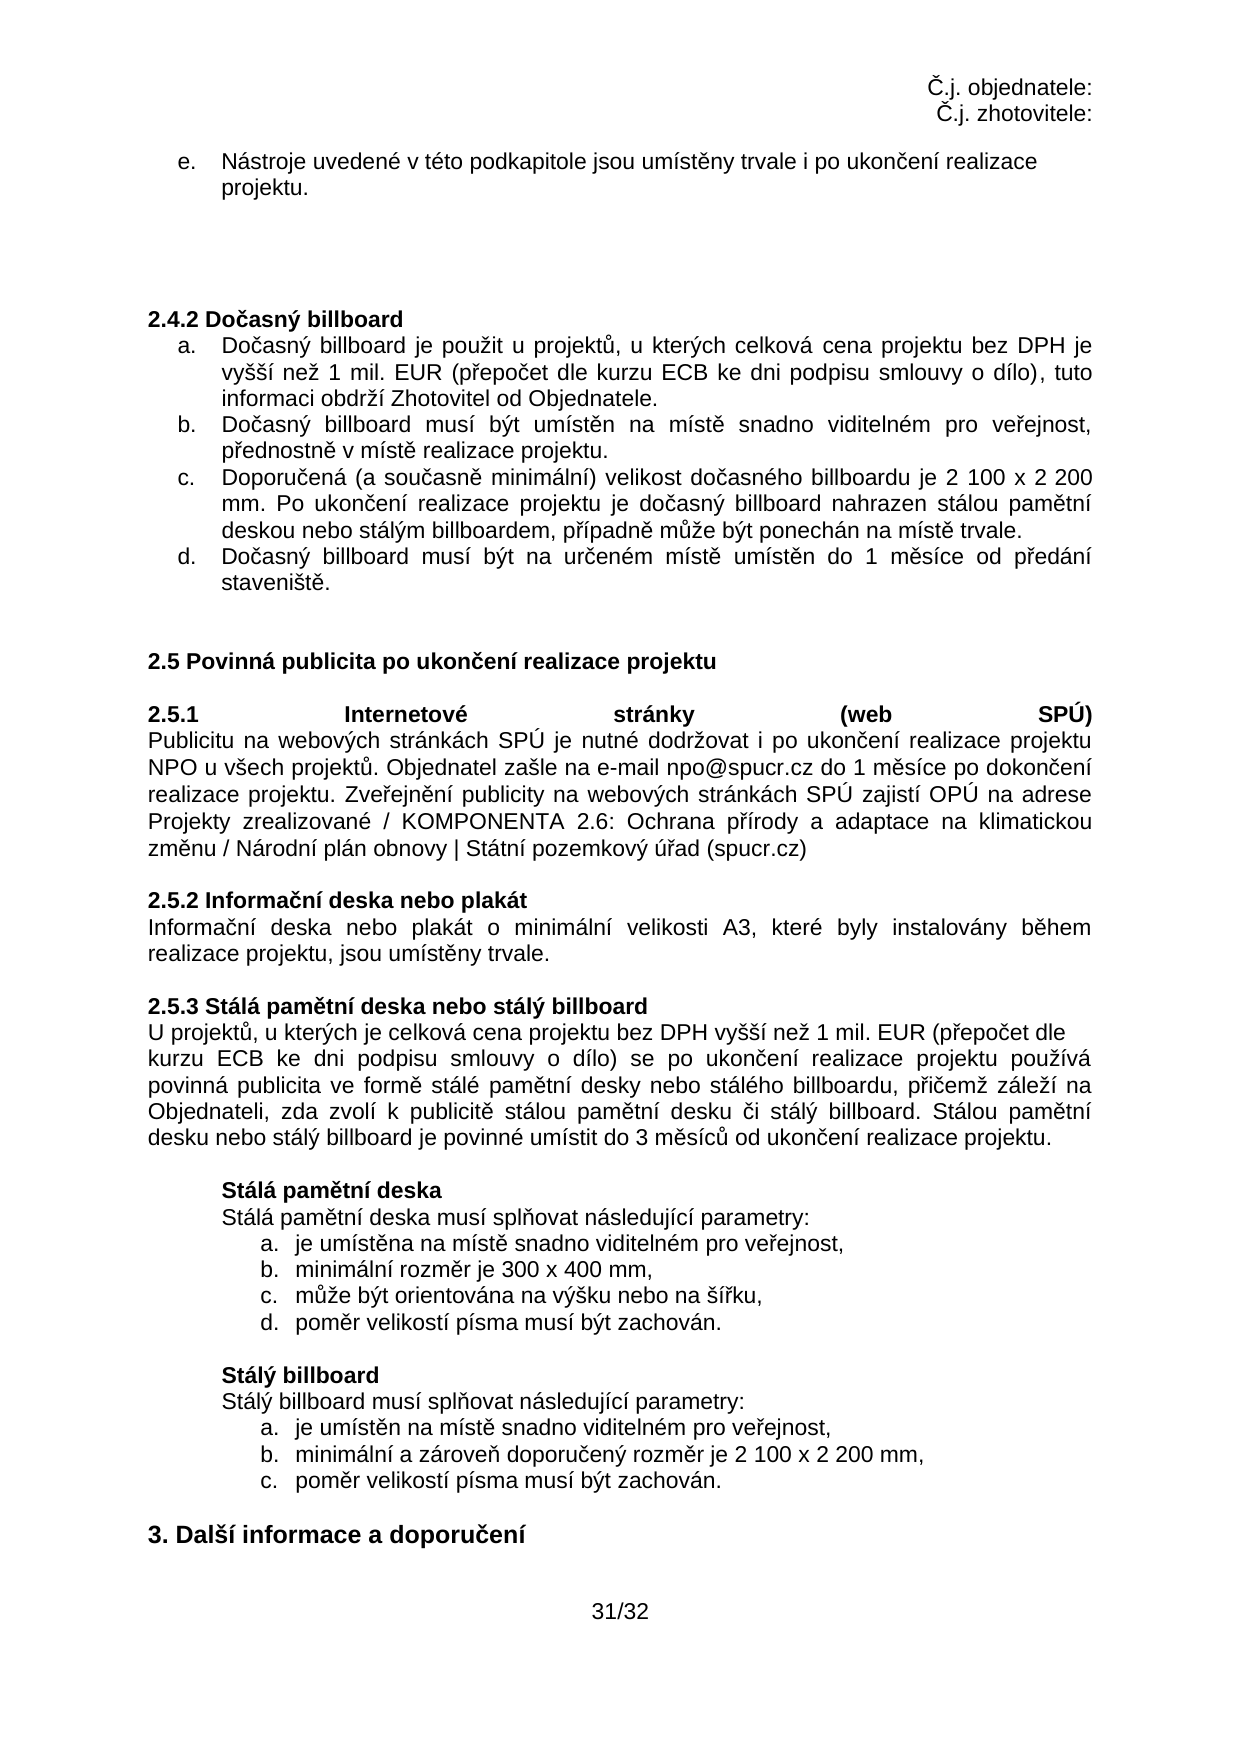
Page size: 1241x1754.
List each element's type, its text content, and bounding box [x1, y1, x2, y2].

text U projektů, u kterých je celková cena projektu bez DPH vyšší než 1 mil. EUR (přepočet dle [148, 1019, 1093, 1045]
text kurzu ECB ke dni podpisu smlouvy o dílo) se po ukončení realizace projektu používá povinná publicita ve formě stálé pamětní desky nebo stálého billboardu, přičemž záleží na Objednateli, zda zvolí k publicitě stálou pamětní desku či stálý billboard. Stálou pamětní desku nebo stálý billboard je povinné umístit do 3 měsíců od ukončení realizace projektu. [148, 1045, 1093, 1151]
text 2.4.2 Dočasný billboard [148, 306, 1093, 332]
text 2.5.1 Internetové stránky (web SPÚ) Publicitu na webových stránkách SPÚ je nutné dodržovat i po ukončení realizace projektu NPO u všech projektů. Objednatel zašle na e-mail npo@spucr.cz do 1 měsíce po dokončení realizace projektu. Zveřejnění publicity na webových stránkách SPÚ zajistí OPÚ na adrese Projekty zrealizované / KOMPONENTA 2.6: Ochrana přírody a adaptace na klimatickou změnu / Národní plán obnovy | Státní pozemkový úřad (spucr.cz) [148, 701, 1093, 861]
list poměr velikostí písma musí být zachován. [260, 1309, 1093, 1335]
list poměr velikostí písma musí být zachován. [260, 1467, 1093, 1493]
text 2.5 Povinná publicita po ukončení realizace projektu [148, 648, 1093, 675]
list Dočasný billboard musí být umístěn na místě snadno viditelném pro veřejnost, přednostně v místě realizace projektu. [177, 411, 1093, 464]
list minimální rozměr je 300 x 400 mm, [260, 1256, 1093, 1282]
text Informační deska nebo plakát o minimální velikosti A3, které byly instalovány během realizace projektu, jsou umístěny trvale. [148, 913, 1093, 966]
text d. Dočasný billboard musí být na určeném místě umístěn do 1 měsíce od předání staveniště. [177, 543, 1093, 596]
text 3. Další informace a doporučení [148, 1520, 1093, 1548]
list Dočasný billboard je použit u projektů, u kterých celková cena projektu bez DPH je vyšší než 1 mil. EUR (přepočet dle kurzu ECB ke dni podpisu smlouvy o dílo), tuto informaci obdrží Zhotovitel od Objednatele. [177, 332, 1093, 411]
list je umístěna na místě snadno viditelném pro veřejnost, [260, 1230, 1093, 1256]
text Stálý billboard [148, 1362, 1093, 1388]
list je umístěn na místě snadno viditelném pro veřejnost, [260, 1414, 1093, 1441]
list Doporučená (a současně minimální) velikost dočasného billboardu je 2 100 x 2 200 mm. Po ukončení realizace projektu je dočasný billboard nahrazen stálou pamětní deskou nebo stálým billboardem, případně může být ponechán na místě trvale. [177, 464, 1093, 543]
text Stálá pamětní deska musí splňovat následující parametry: [148, 1203, 1093, 1230]
text 2.5.3 Stálá pamětní deska nebo stálý billboard [148, 993, 1093, 1019]
text e. Nástroje uvedené v této podkapitole jsou umístěny trvale i po ukončení realizace projektu. [177, 148, 1093, 200]
list může být orientována na výšku nebo na šířku, [260, 1282, 1093, 1309]
list minimální a zároveň doporučený rozměr je 2 100 x 2 200 mm, [260, 1441, 1093, 1467]
text Stálá pamětní deska [148, 1177, 1093, 1203]
text 2.5.2 Informační deska nebo plakát [148, 887, 1093, 913]
text Stálý billboard musí splňovat následující parametry: [148, 1388, 1093, 1414]
